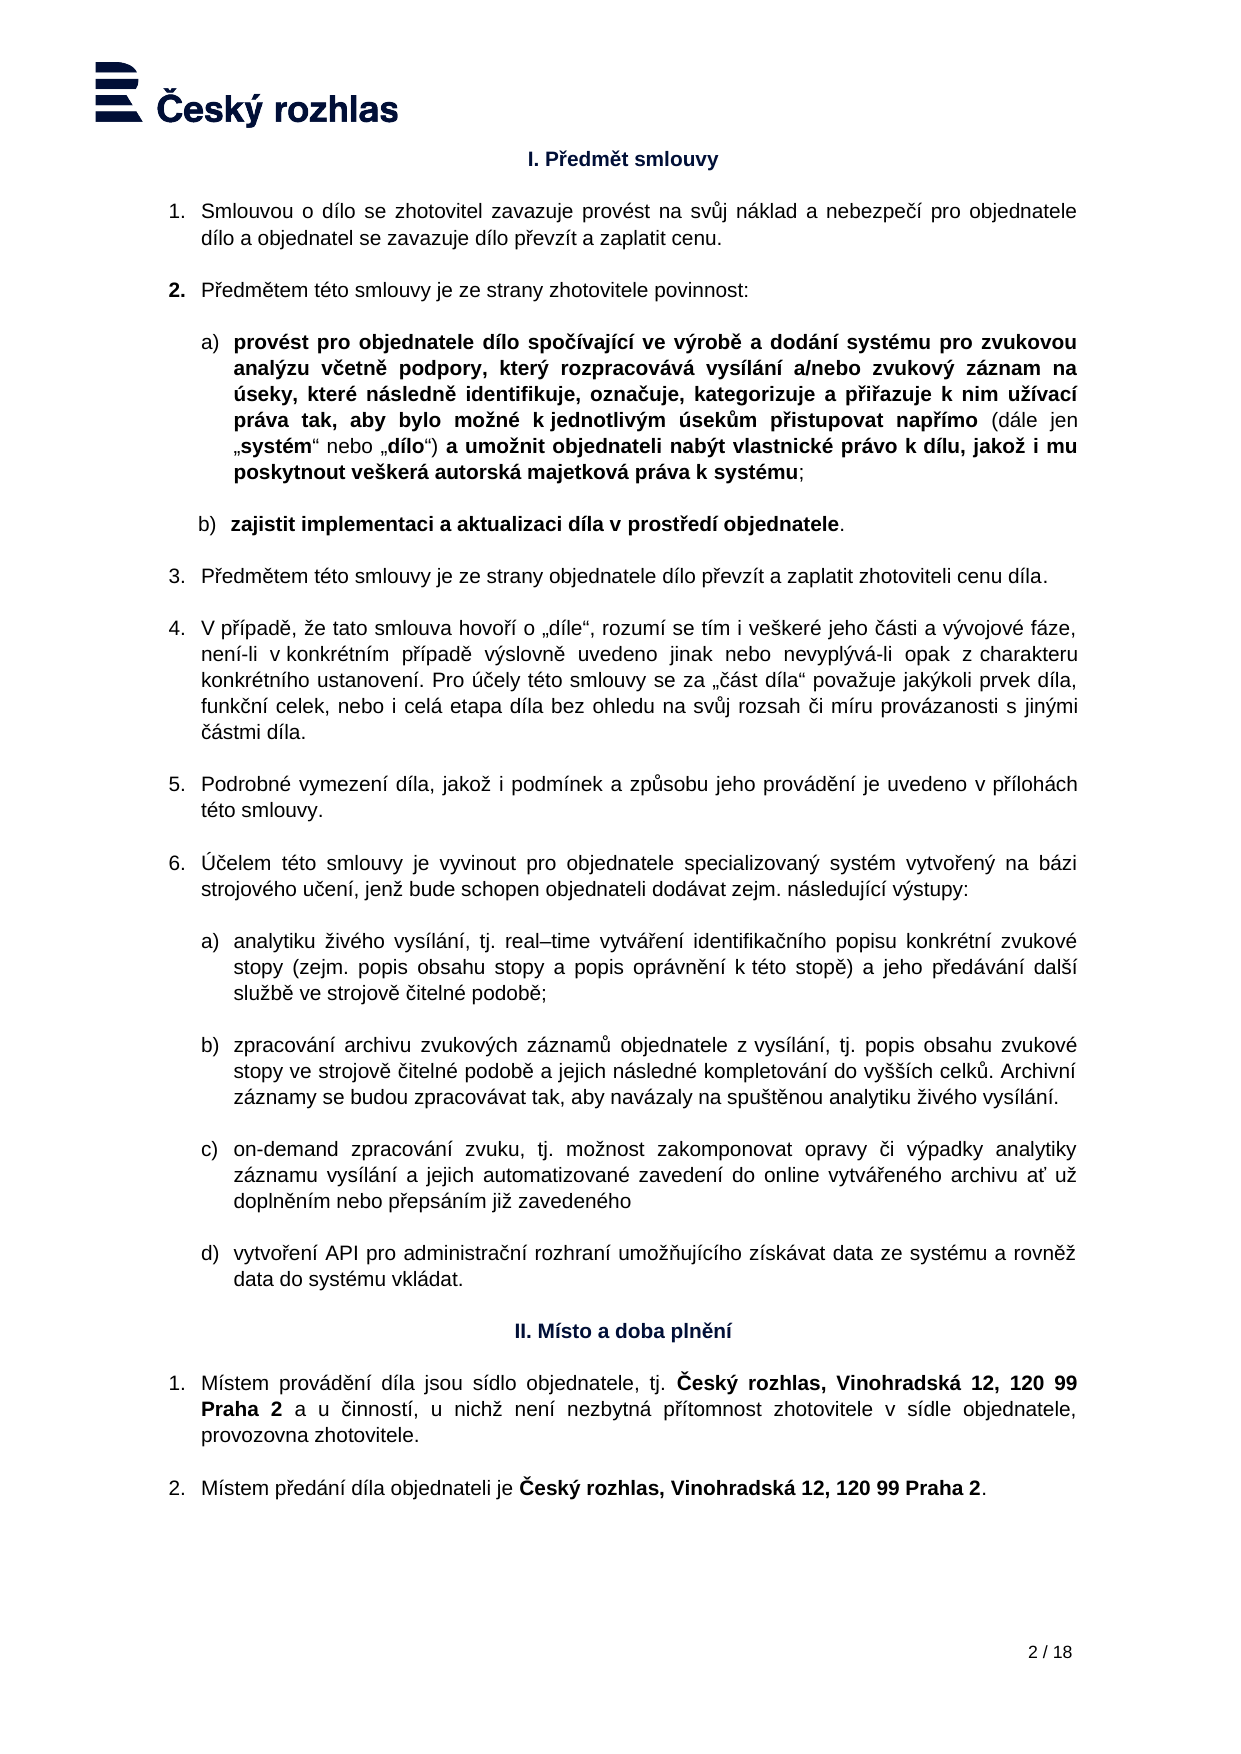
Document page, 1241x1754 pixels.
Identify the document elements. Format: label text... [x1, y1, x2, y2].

subtitle Místo a doba plnění [168, 1318, 1078, 1344]
list on-demand zpracování zvuku, tj. možnost zakomponovat opravy či výpadky analytiky záznamu vysílání a jejich automatizované zavedení do online vytvářeného archivu ať už doplněním nebo přepsáním již zavedeného [201, 1136, 1078, 1214]
list Místem předání díla objednateli je Český rozhlas, Vinohradská 12, 120 99 Praha 2. [168, 1474, 1078, 1500]
list zajistit implementaci a aktualizaci díla v prostředí objednatele. [198, 511, 1078, 537]
list provést pro objednatele dílo spočívající ve výrobě a dodání systému pro zvukovou analýzu včetně podpory, který rozpracovává vysílání a/nebo zvukový záznam na úseky, které následně identifikuje, označuje, kategorizuje a přiřazuje k nim užívací práva tak, aby bylo možné k jednotlivým úsekům přistupovat napřímo (dále jen „systém“ nebo „dílo“) a umožnit objednateli nabýt vlastnické právo k dílu, jakož i mu poskytnout veškerá autorská majetková práva k systému; [201, 328, 1078, 484]
list V případě, že tato smlouva hovoří o „díle“, rozumí se tím i veškeré jeho části a vývojové fáze, není-li v konkrétním případě výslovně uvedeno jinak nebo nevyplývá-li opak z charakteru konkrétního ustanovení. Pro účely této smlouvy se za „část díla“ považuje jakýkoli prvek díla, funkční celek, nebo i celá etapa díla bez ohledu na svůj rozsah či míru provázanosti s jinými částmi díla. [168, 615, 1078, 745]
list zpracování archivu zvukových záznamů objednatele z vysílání, tj. popis obsahu zvukové stopy ve strojově čitelné podobě a jejich následné kompletování do vyšších celků. Archivní záznamy se budou zpracovávat tak, aby navázaly na spuštěnou analytiku živého vysílání. [201, 1031, 1078, 1109]
list analytiku živého vysílání, tj. real–time vytváření identifikačního popisu konkrétní zvukové stopy (zejm. popis obsahu stopy a popis oprávnění k této stopě) a jeho předávání další službě ve strojově čitelné podobě; [201, 927, 1078, 1005]
list Předmětem této smlouvy je ze strany zhotovitele povinnost: [168, 276, 1078, 302]
list Místem provádění díla jsou sídlo objednatele, tj. Český rozhlas, Vinohradská 12, 120 99 Praha 2 a u činností, u nichž není nezbytná přítomnost zhotovitele v sídle objednatele, provozovna zhotovitele. [168, 1370, 1078, 1448]
list Účelem této smlouvy je vyvinout pro objednatele specializovaný systém vytvořený na bázi strojového učení, jenž bude schopen objednateli dodávat zejm. následující výstupy: [168, 849, 1078, 901]
picture [95, 62, 398, 128]
list Předmětem této smlouvy je ze strany objednatele dílo převzít a zaplatit zhotoviteli cenu díla. [168, 563, 1078, 589]
subtitle Předmět smlouvy [168, 146, 1078, 172]
list Podrobné vymezení díla, jakož i podmínek a způsobu jeho provádění je uvedeno v přílohách této smlouvy. [168, 771, 1078, 823]
list vytvoření API pro administrační rozhraní umožňujícího získávat data ze systému a rovněž data do systému vkládat. [201, 1240, 1078, 1292]
list Smlouvou o dílo se zhotovitel zavazuje provést na svůj náklad a nebezpečí pro objednatele dílo a objednatel se zavazuje dílo převzít a zaplatit cenu. [168, 198, 1078, 250]
